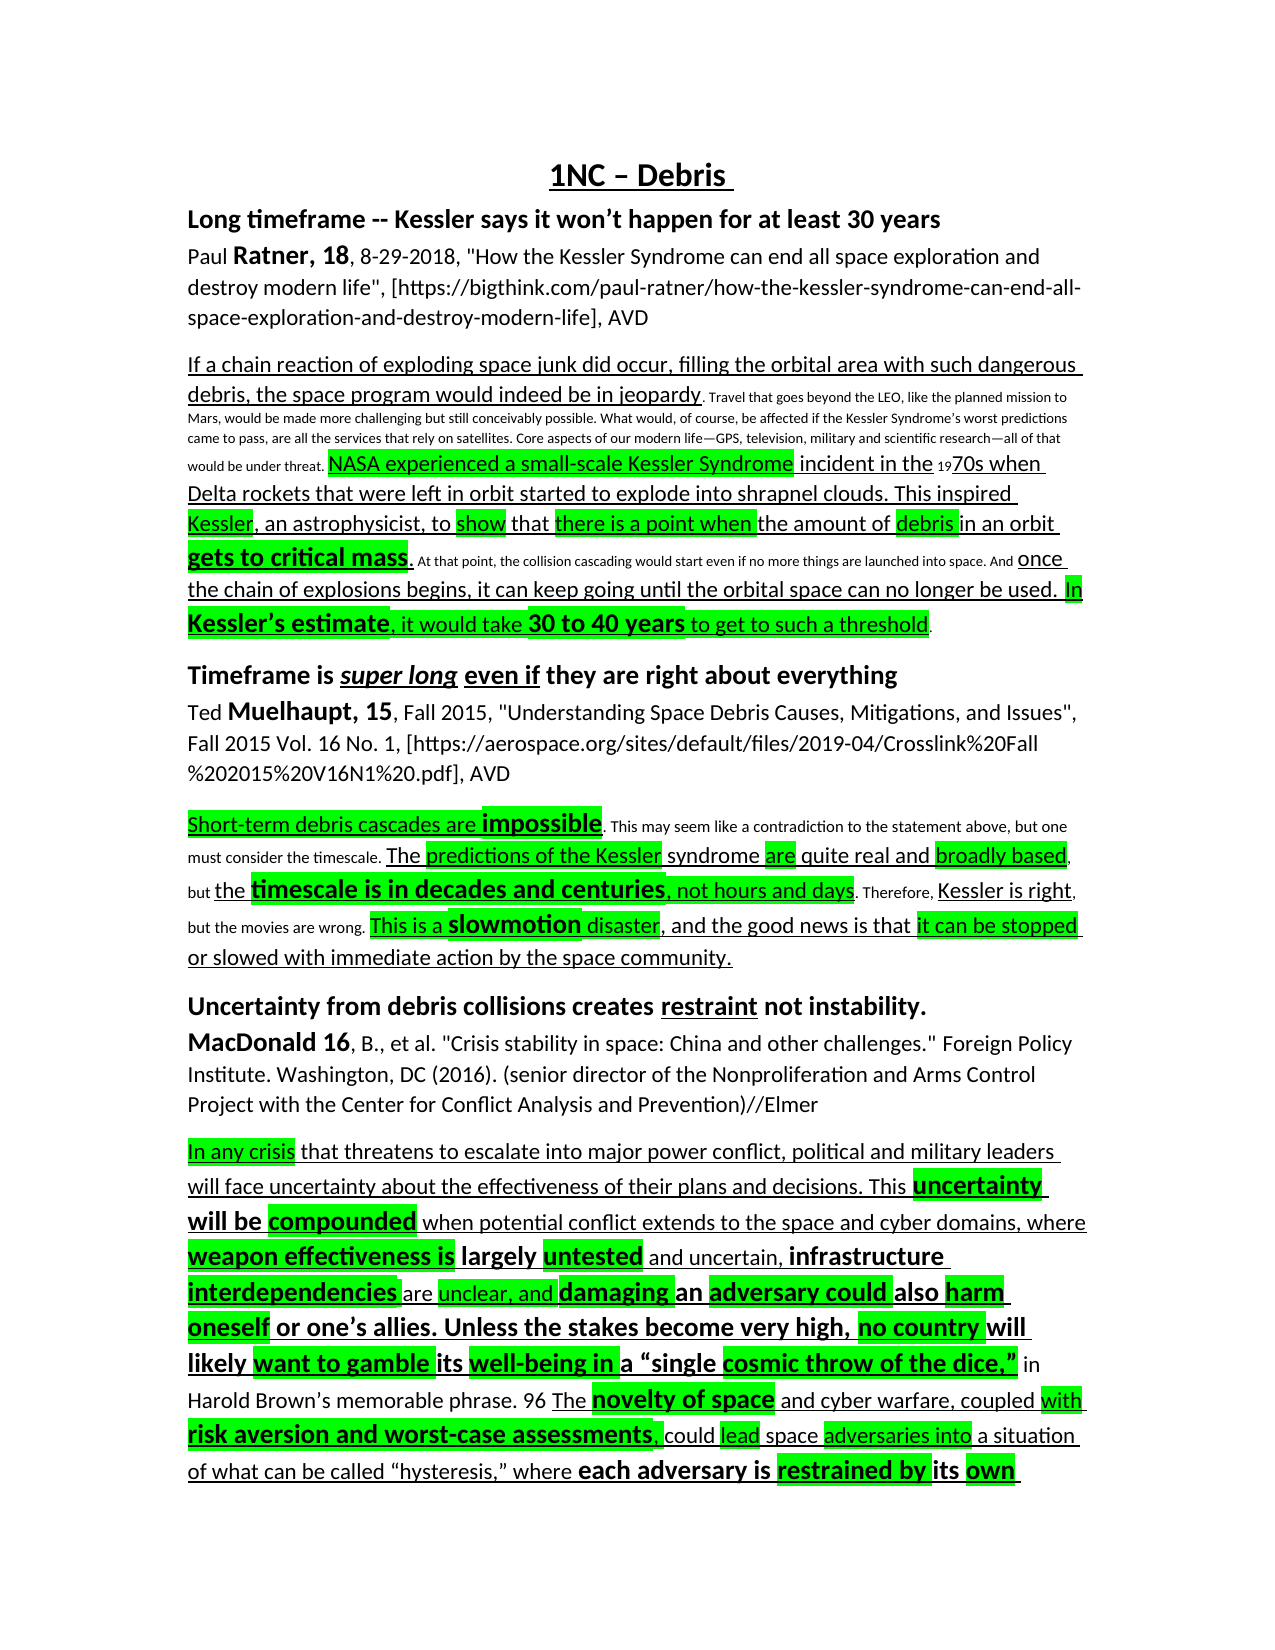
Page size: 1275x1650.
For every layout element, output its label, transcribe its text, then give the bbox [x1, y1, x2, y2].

text Short-term debris cascades are impossible. This may seem like a contradiction to the statement above, but one must consider the timescale. The predictions of the Kessler syndrome are quite real and broadly based, but the timescale is in decades and centuries, not hours and days. Therefore, Kessler is right, but the movies are wrong. This is a slowmotion disaster, and the good news is that it can be stopped or slowed with immediate action by the space community. [187, 806, 1087, 971]
subtitle Uncertainty from debris collisions creates restraint not instability. [187, 989, 1087, 1023]
text MacDonald 16, B., et al. "Crisis stability in space: China and other challenges." Foreign Policy Institute. Washington, DC (2016). (senior director of the Nonproliferation and Arms Control Project with the Center for Conflict Analysis and Prevention)//Elmer [187, 1025, 1087, 1119]
subtitle 1NC – Debris [187, 154, 1087, 195]
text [187, 1233, 1087, 1486]
text Ted Muelhaupt, 15, Fall 2015, "Understanding Space Debris Causes, Mitigations, and Issues", Fall 2015 Vol. 16 No. 1, [https://aerospace.org/sites/default/files/2019-04/Crosslink%20Fall%202015%20V16N1%20.pdf], AVD [187, 694, 1087, 787]
text If a chain reaction of exploding space junk did occur, filling the orbital area with such dangerous debris, the space program would indeed be in jeopardy. Travel that goes beyond the LEO, like the planned mission to Mars, would be made more challenging but still conceivably possible. What would, of course, be affected if the Kessler Syndrome’s worst predictions came to pass, are all the services that rely on satellites. Core aspects of our modern life—GPS, television, military and scientific research—all of that would be under threat. NASA experienced a small-scale Kessler Syndrome incident in the 1970s when Delta rockets that were left in orbit started to explode into shrapnel clouds. This inspired Kessler, an astrophysicist, to show that there is a point when the amount of debris in an orbit gets to critical mass. At that point, the collision cascading would start even if no more things are launched into space. And once the chain of explosions begins, it can keep going until the orbital space can no longer be used. In Kessler’s estimate, it would take 30 to 40 years to get to such a threshold. [187, 350, 1087, 639]
subtitle Timeframe is super long even if they are right about everything [187, 658, 1087, 691]
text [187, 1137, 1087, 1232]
subtitle Long timeframe -- Kessler says it won’t happen for at least 30 years [187, 202, 1087, 235]
text Paul Ratner, 18, 8-29-2018, "How the Kessler Syndrome can end all space exploration and destroy modern life", [https://bigthink.com/paul-ratner/how-the-kessler-syndrome-can-end-all-space-exploration-and-destroy-modern-life], AVD [187, 238, 1087, 331]
